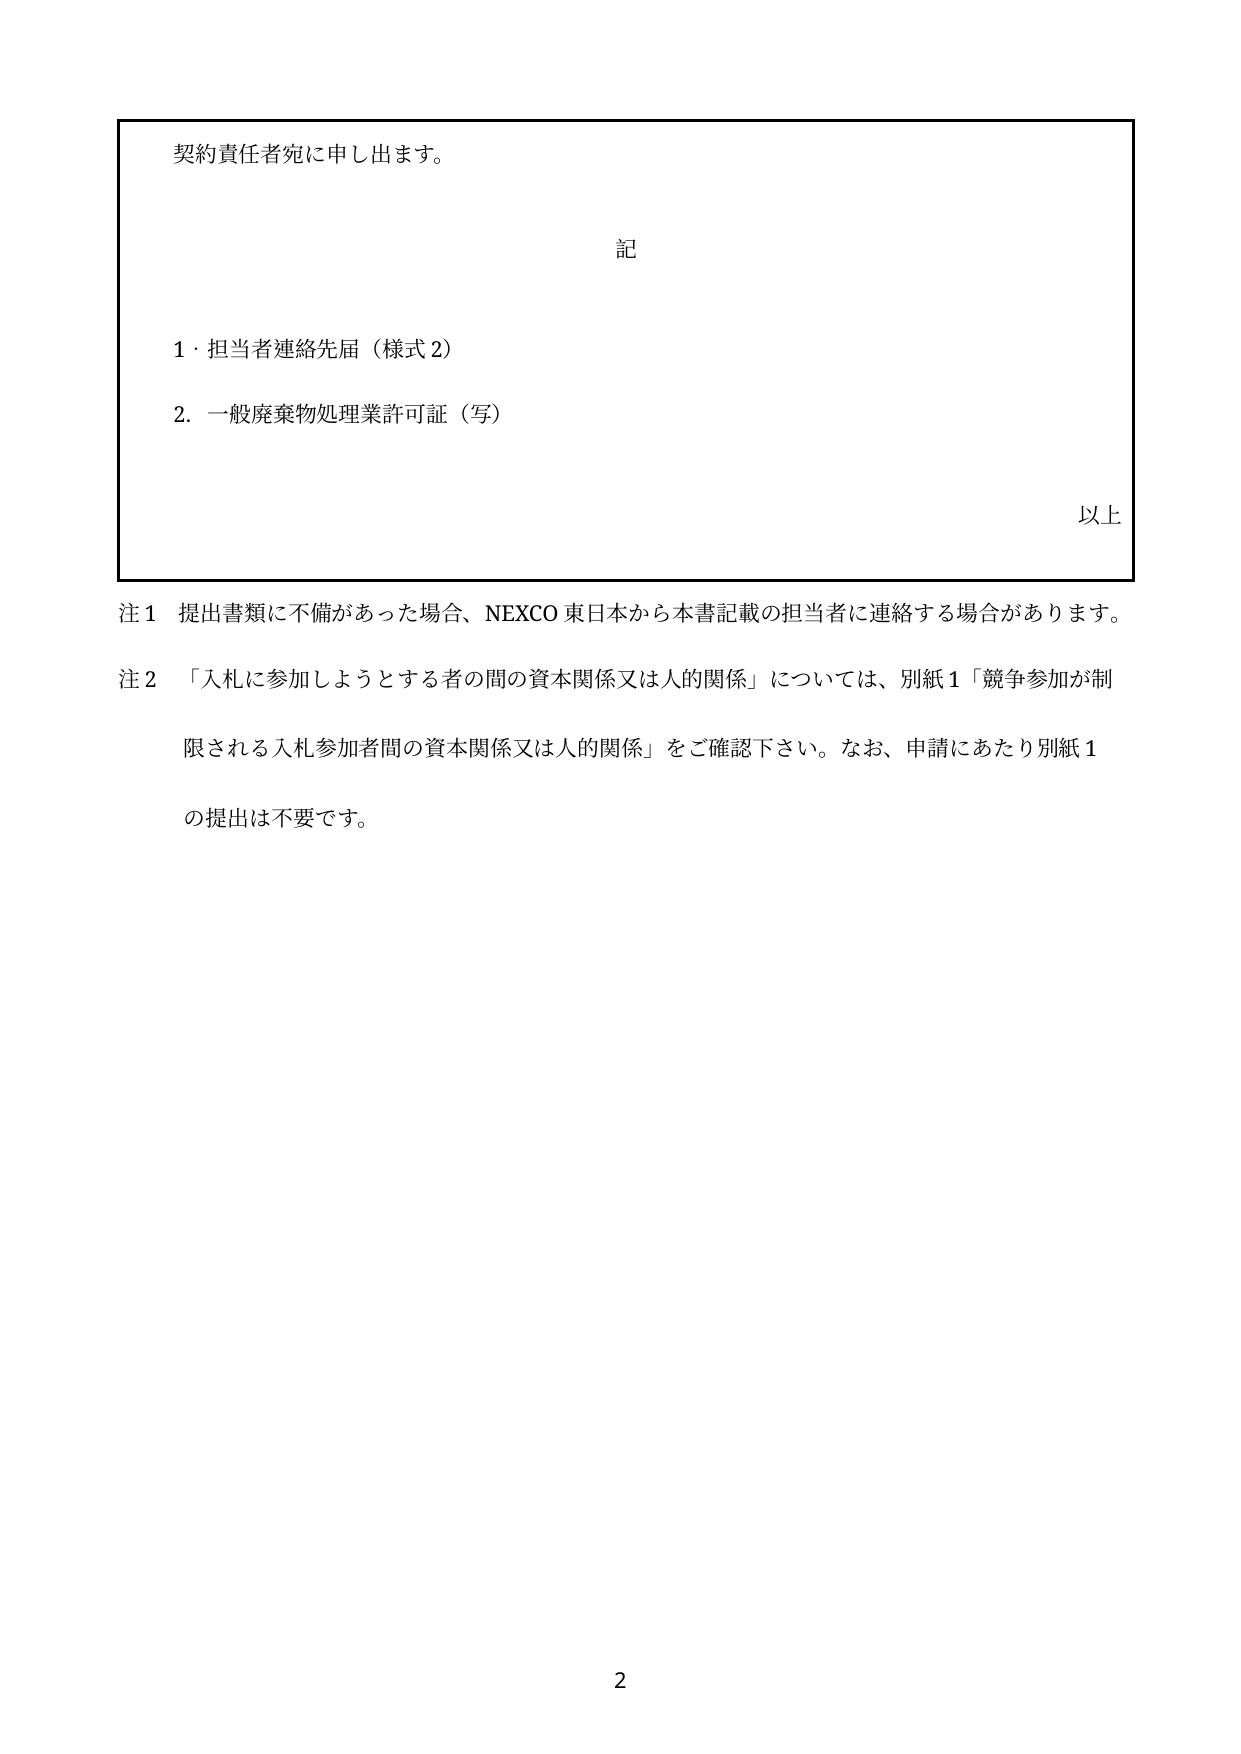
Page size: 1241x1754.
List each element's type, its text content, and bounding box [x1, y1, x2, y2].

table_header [120, 122, 1132, 579]
text 注1 提出書類に不備があった場合、NEXCO東日本から本書記載の担当者に連絡する場合があります。 [118, 582, 1122, 643]
text 注2 「入札に参加しようとする者の間の資本関係又は人的関係」については、別紙1「競争参加が制限される入札参加者間の資本関係又は人的関係」をご確認下さい。なお、申請にあたり別紙1の提出は不要です。 [118, 647, 1122, 847]
